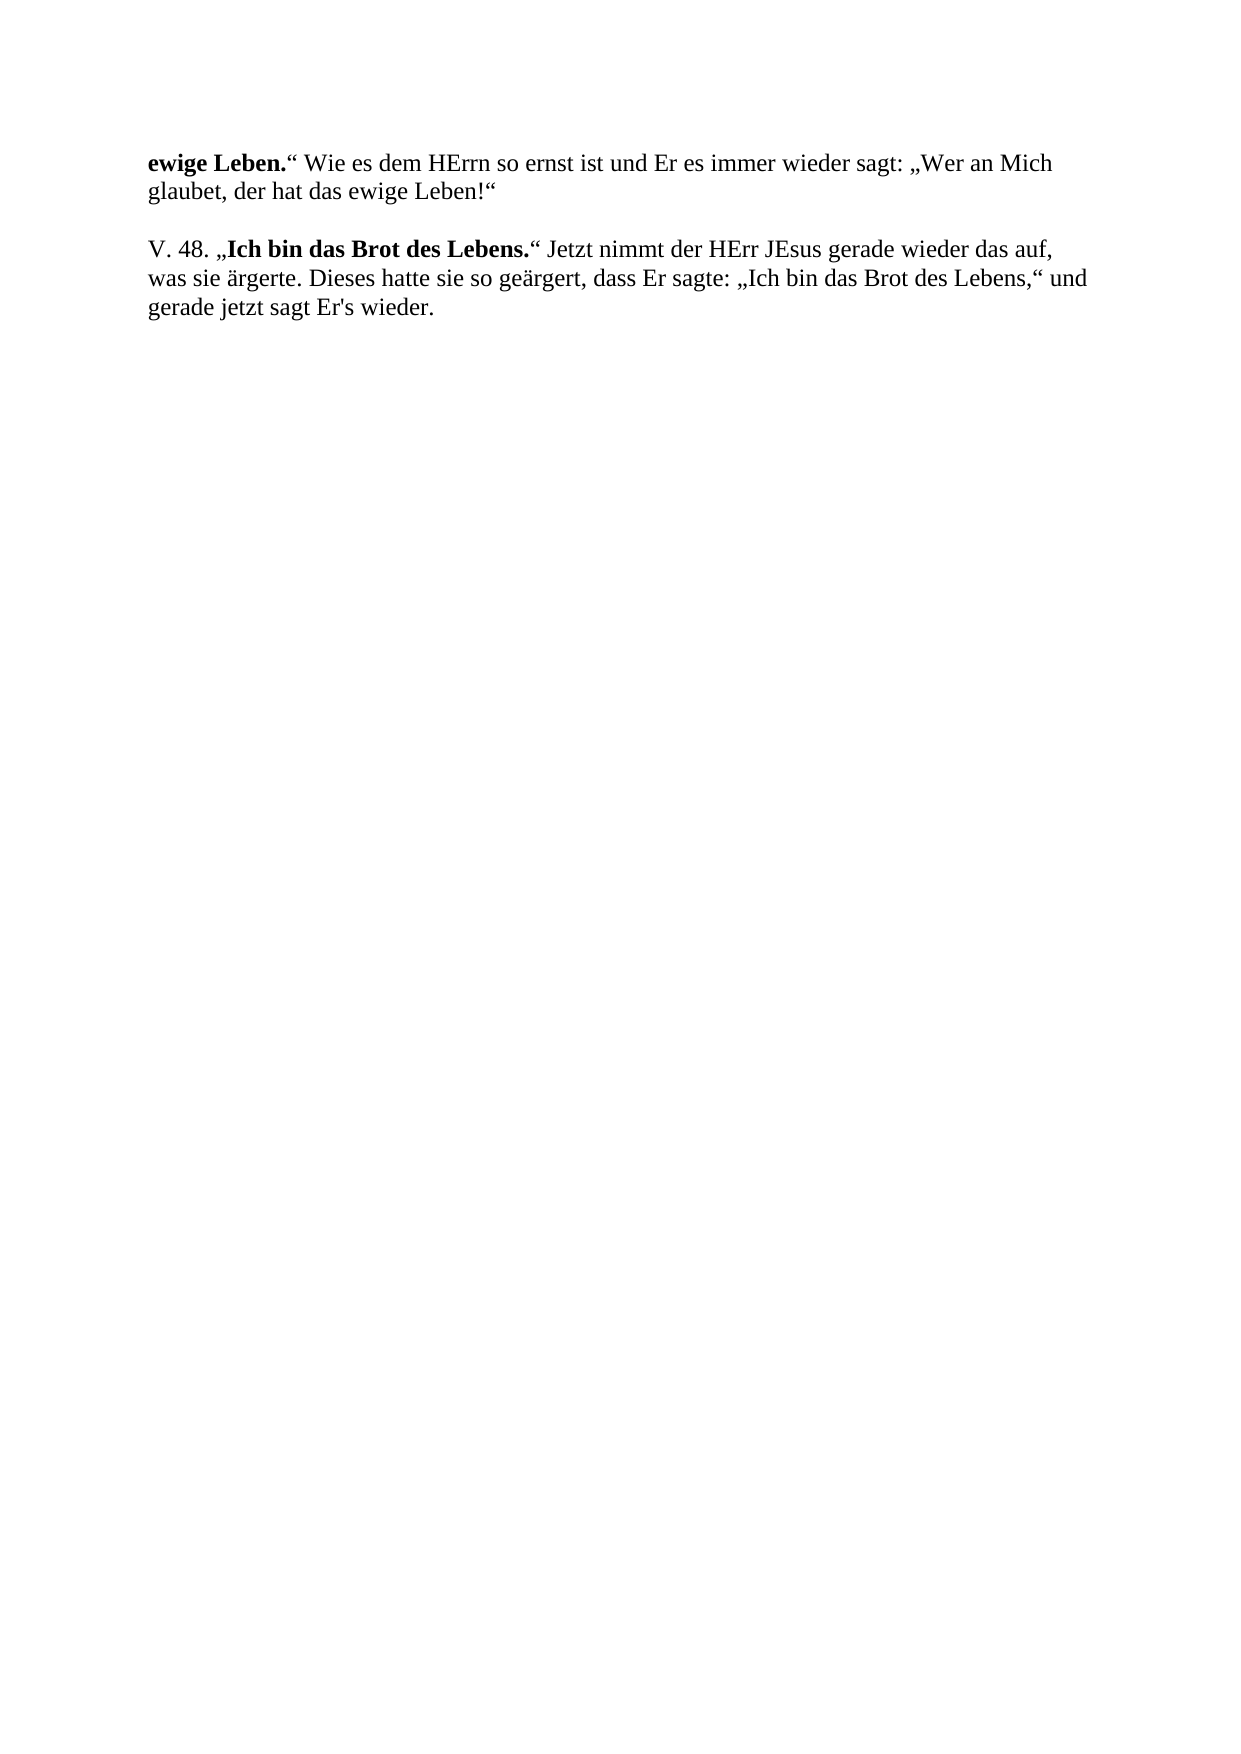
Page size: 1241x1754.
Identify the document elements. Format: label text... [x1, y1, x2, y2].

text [148, 148, 1093, 205]
text V. 48. „Ich bin das Brot des Lebens.“ Jetzt nimmt der HErr JEsus gerade wieder das auf, was sie ärgerte. Dieses hatte sie so geärgert, dass Er sagte: „Ich bin das Brot des Lebens,“ und gerade jetzt sagt Er's wieder. [148, 234, 1093, 321]
